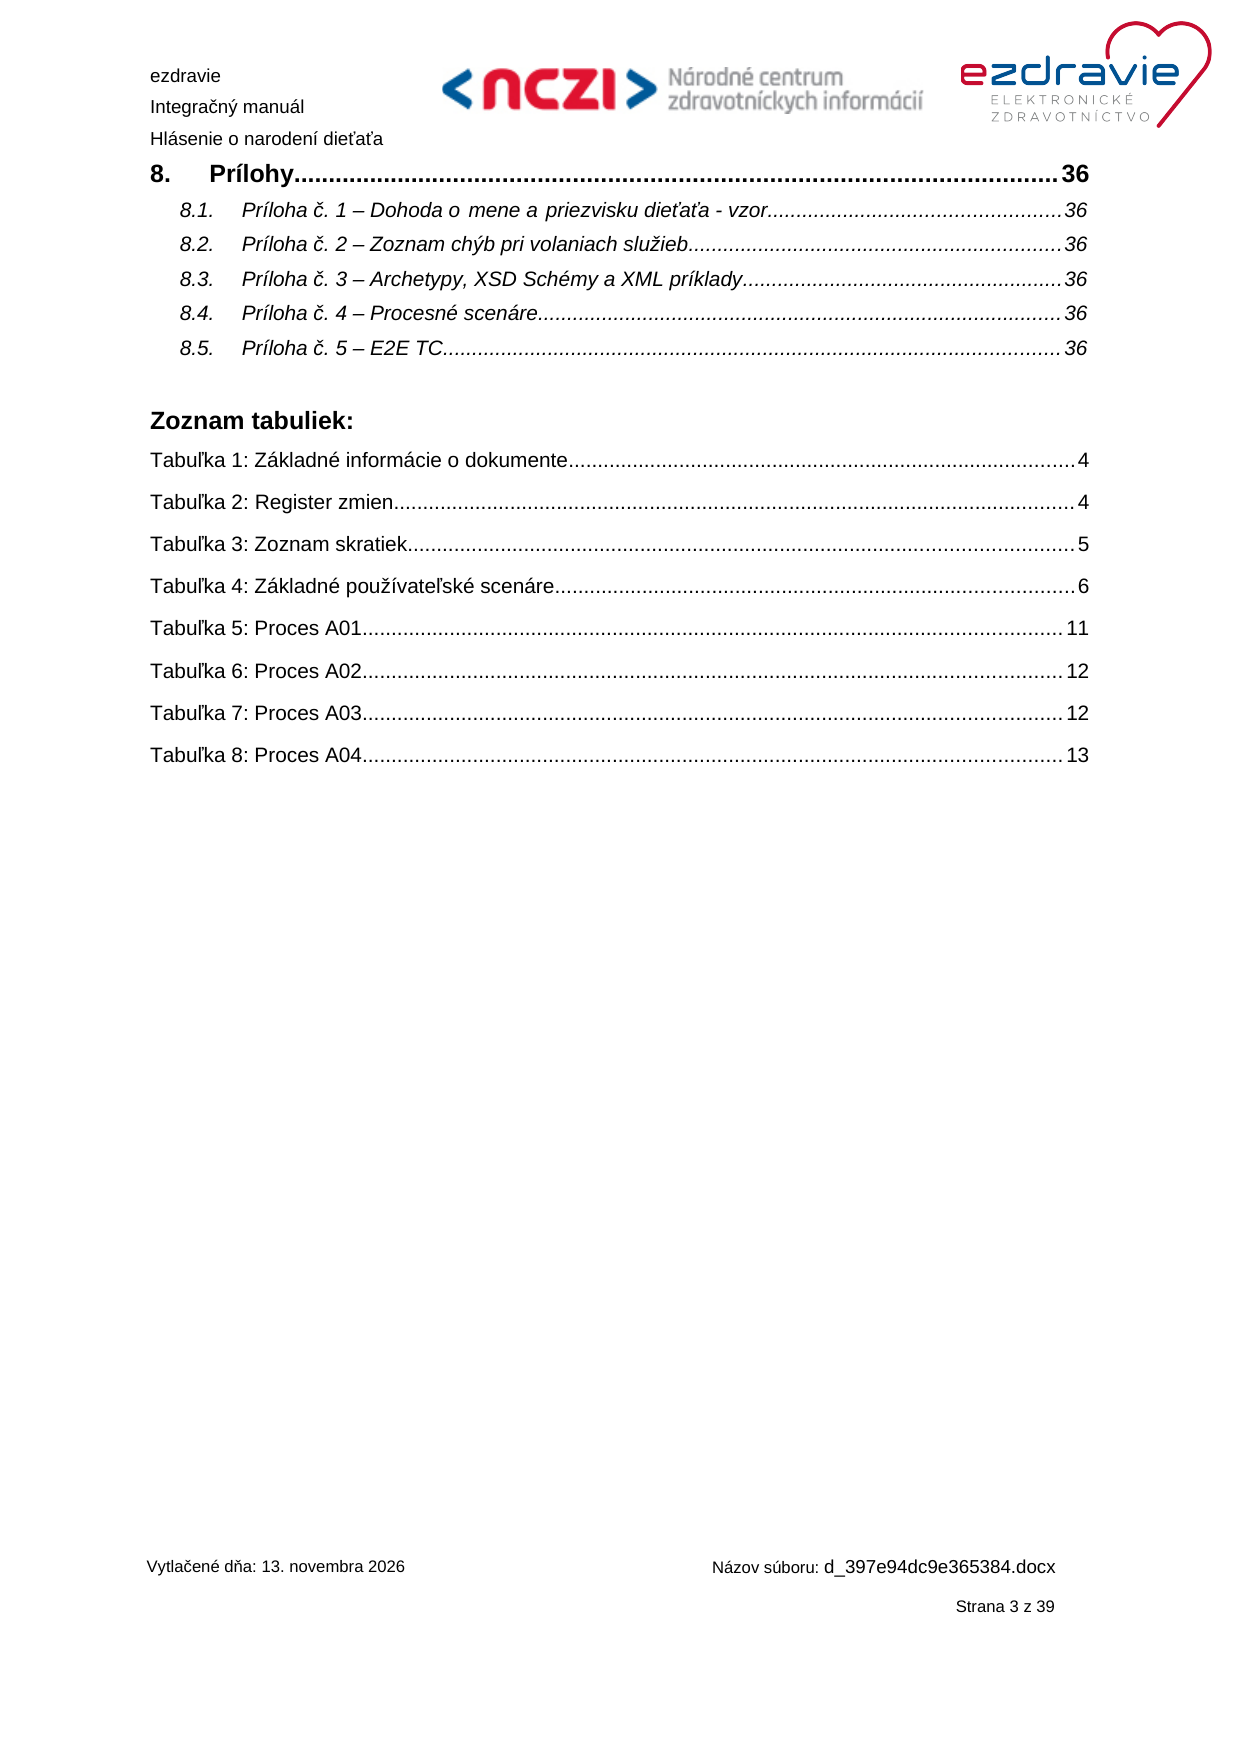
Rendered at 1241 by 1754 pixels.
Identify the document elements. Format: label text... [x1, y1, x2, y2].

text Tabuľka 8: Proces A04 13 [150, 743, 1090, 767]
text Tabuľka 4: Základné používateľské scenáre 6 [150, 574, 1090, 598]
text Tabuľka 2: Register zmien 4 [150, 490, 1090, 514]
text 8.2. Príloha č. 2 – Zoznam chýb pri volaniach služieb 36 [179, 232, 1090, 256]
picture [442, 67, 924, 114]
text 8.3. Príloha č. 3 – Archetypy, XSD Schémy a XML príklady 36 [179, 267, 1090, 291]
text Tabuľka 5: Proces A01 11 [150, 616, 1090, 640]
text Tabuľka 3: Zoznam skratiek 5 [150, 532, 1090, 556]
text 8.1. Príloha č. 1 – Dohoda o mene a priezvisku dieťaťa - vzor 36 [179, 198, 1090, 222]
text Tabuľka 1: Základné informácie o dokumente 4 [150, 447, 1090, 471]
text Tabuľka 7: Proces A03 12 [150, 701, 1090, 724]
text Zoznam tabuliek: [150, 406, 1090, 435]
picture [961, 21, 1212, 128]
text 8.4. Príloha č. 4 – Procesné scenáre 36 [179, 301, 1090, 325]
text 8. Prílohy 36 [150, 159, 1090, 187]
text Tabuľka 6: Proces A02 12 [150, 658, 1090, 682]
text 8.5. Príloha č. 5 – E2E TC 36 [179, 335, 1090, 359]
